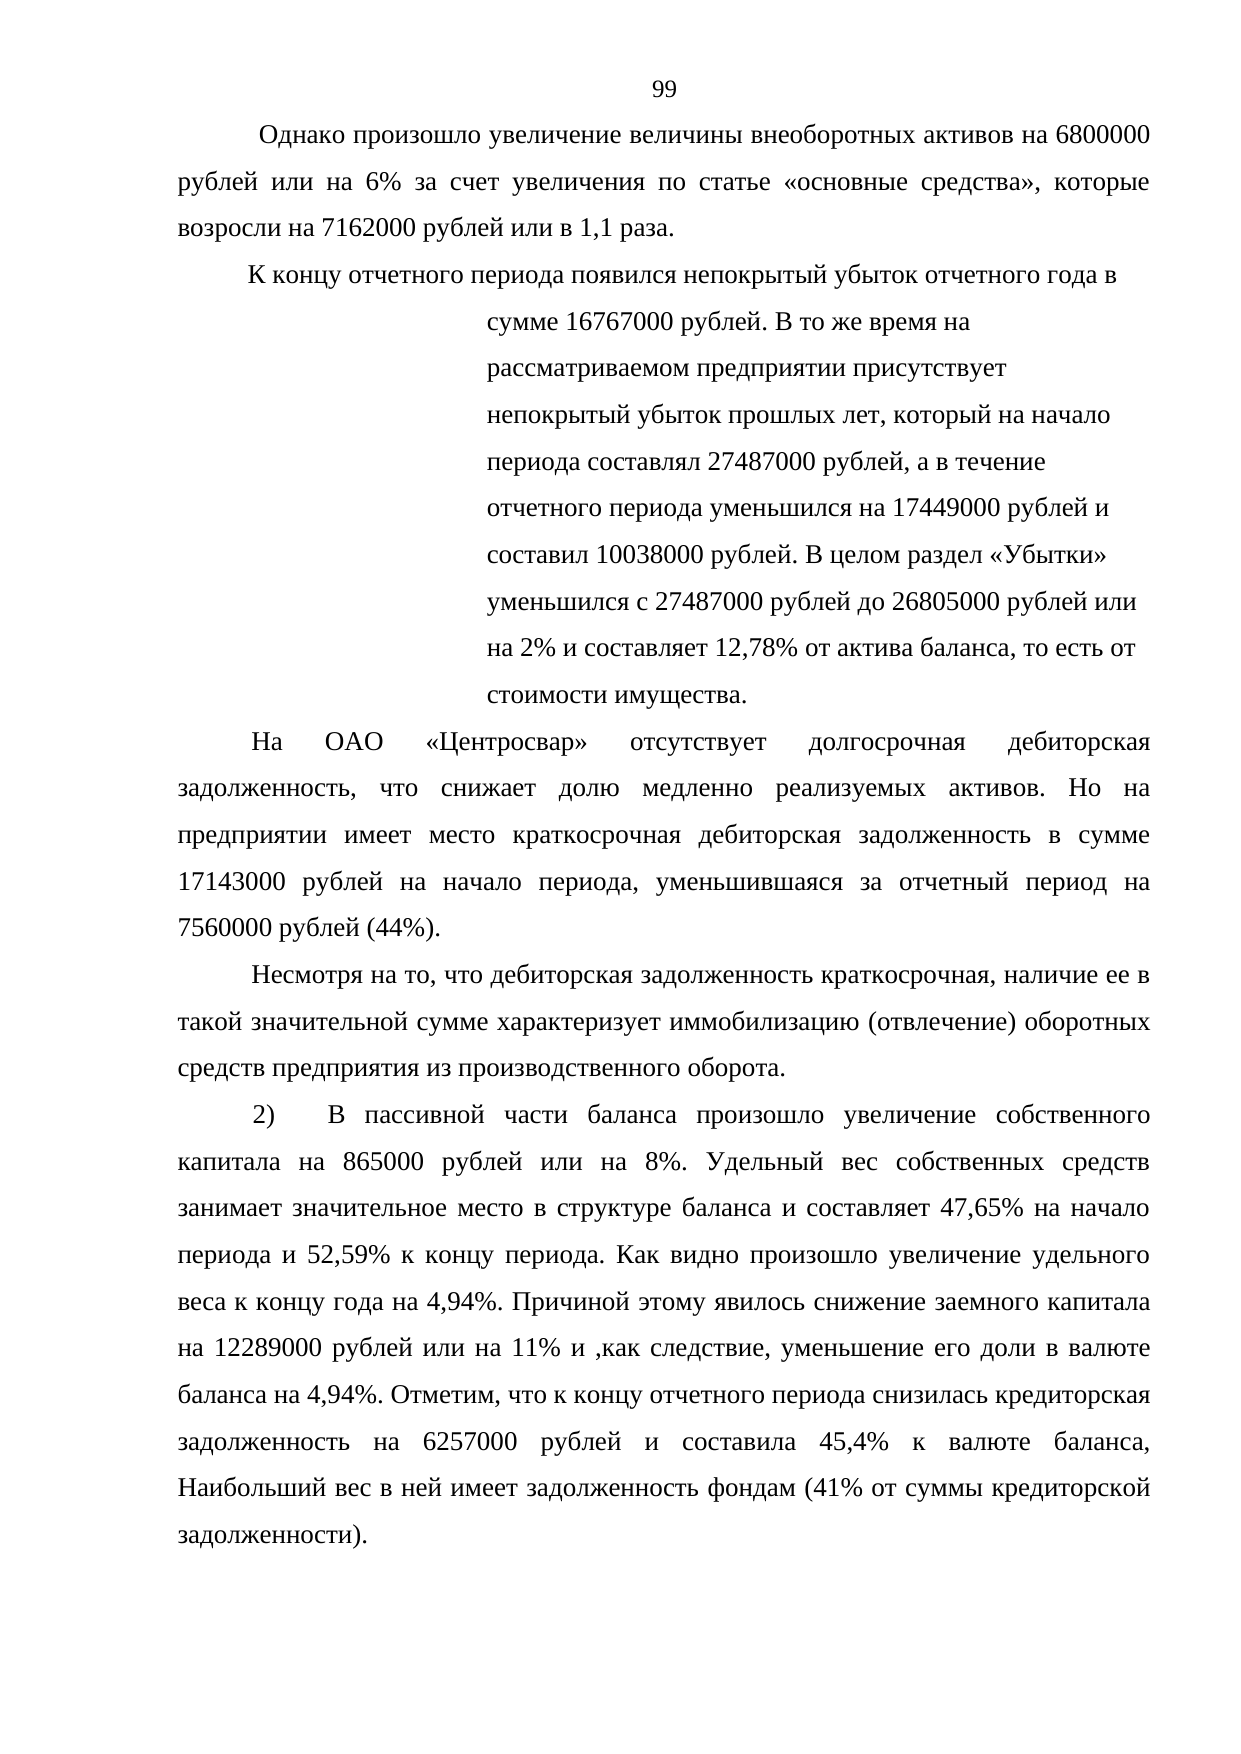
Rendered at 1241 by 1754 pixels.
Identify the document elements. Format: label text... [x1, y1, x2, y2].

list В пассивной части баланса произошло увеличение собственного капитала на 865000 рублей или на 8%. Удельный вес собственных средств занимает значительное место в структуре баланса и составляет 47,65% на начало периода и 52,59% к концу периода. Как видно произошло увеличение удельного веса к концу года на 4,94%. Причиной этому явилось снижение заемного капитала на 12289000 рублей или на 11% и ,как следствие, уменьшение его доли в валюте баланса на 4,94%. Отметим, что к концу отчетного периода снизилась кредиторская задолженность на 6257000 рублей и составила 45,4% к валюте баланса, Наибольший вес в ней имеет задолженность фондам (41% от суммы кредиторской задолженности). [177, 1098, 1152, 1549]
text Однако произошло увеличение величины внеоборотных активов на 6800000 рублей или на 6% за счет увеличения по статье «основные средства», которые возросли на 7162000 рублей или в 1,1 раза. [177, 118, 1152, 243]
subtitle К концу отчетного периода появился непокрытый убыток отчетного года в сумме 16767000 рублей. В то же время на рассматриваемом предприятии присутствует непокрытый убыток прошлых лет, который на начало периода составлял 27487000 рублей, а в течение отчетного периода уменьшился на 17449000 рублей и составил 10038000 рублей. В целом раздел «Убытки» уменьшился с 27487000 рублей до 26805000 рублей или на 2% и составляет 12,78% от актива баланса, то есть от стоимости имущества. [247, 258, 1152, 709]
text Несмотря на то, что дебиторская задолженность краткосрочная, наличие ее в такой значительной сумме характеризует иммобилизацию (отвлечение) оборотных средств предприятия из производственного оборота. [177, 958, 1152, 1083]
text На ОАО «Центросвар» отсутствует долгосрочная дебиторская задолженность, что снижает долю медленно реализуемых активов. Но на предприятии имеет место краткосрочная дебиторская задолженность в сумме 17143000 рублей на начало периода, уменьшившаяся за отчетный период на 7560000 рублей (44%). [177, 725, 1152, 943]
